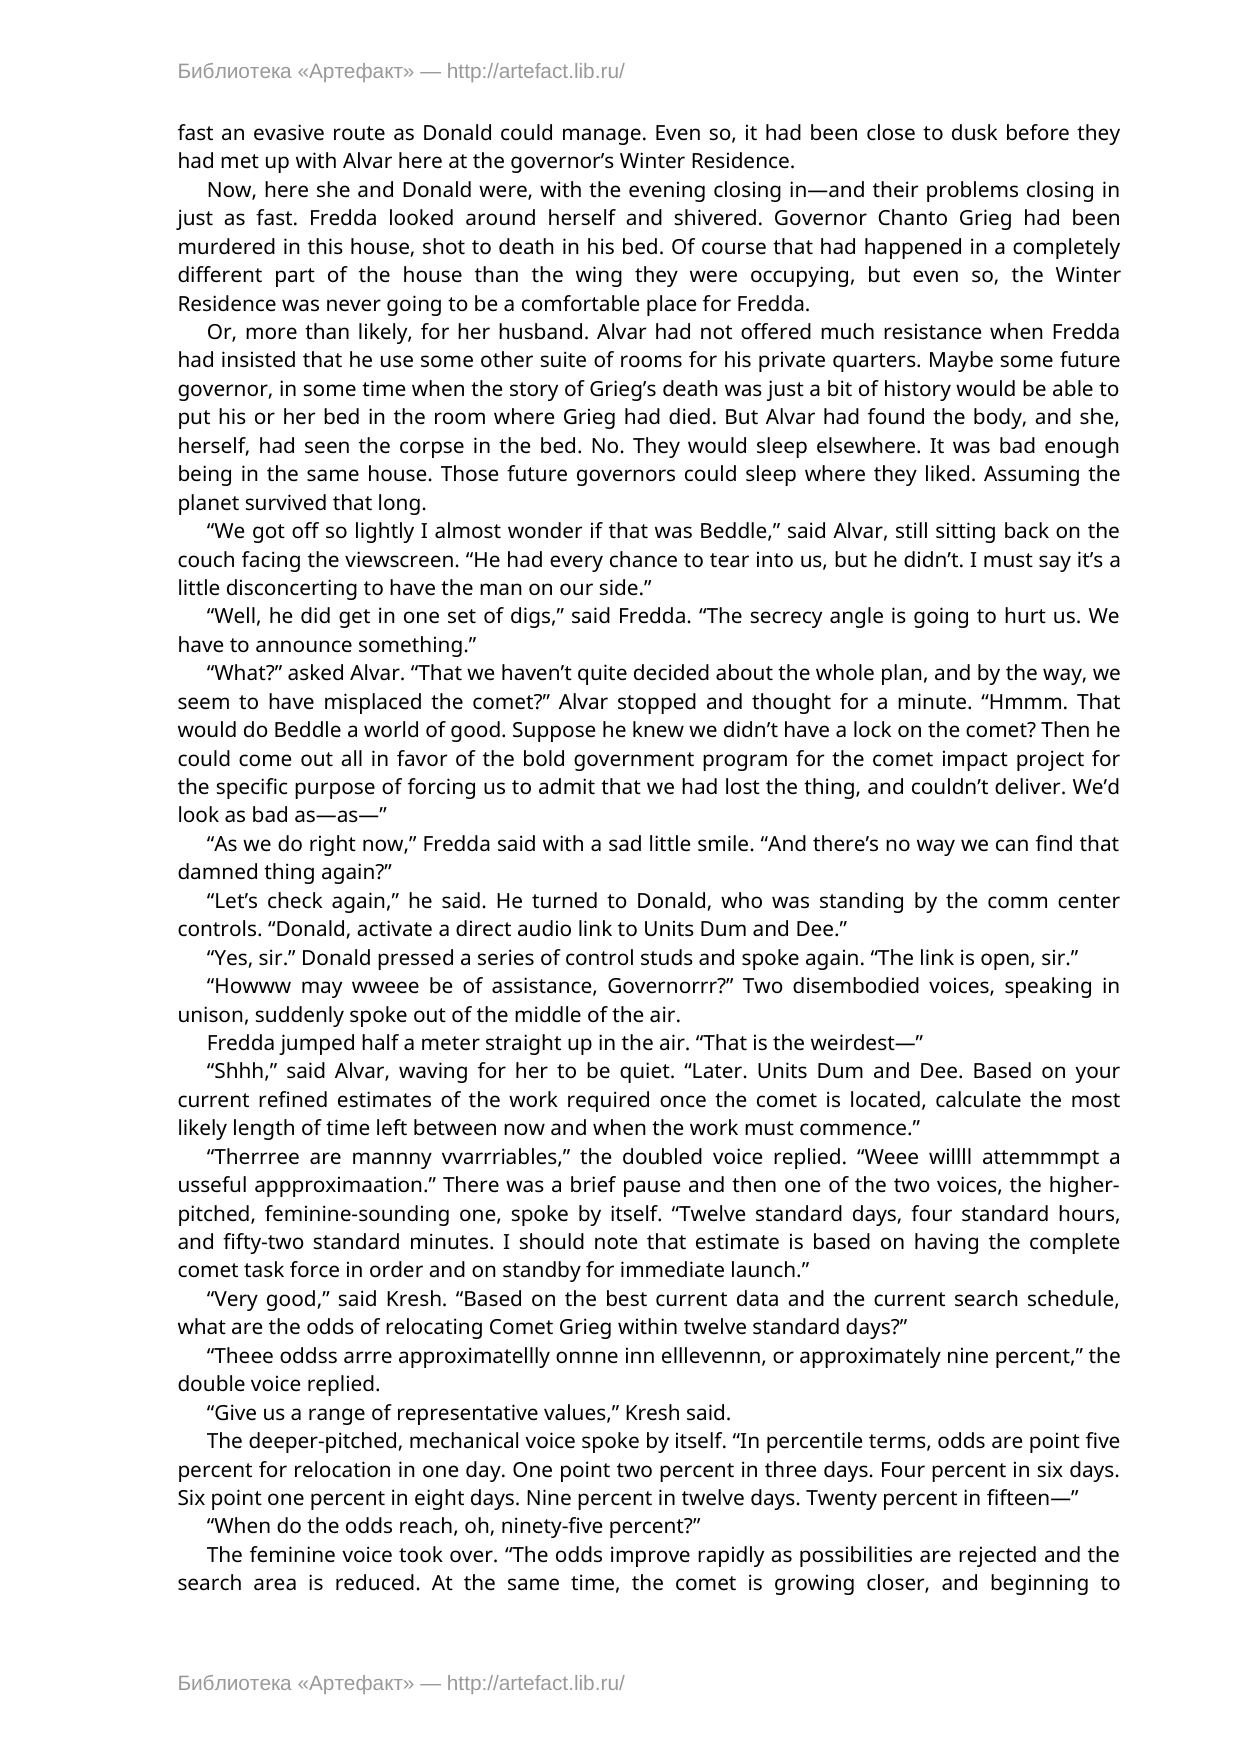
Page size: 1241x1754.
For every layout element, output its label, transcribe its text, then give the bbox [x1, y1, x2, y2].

text “Shhh,” said Alvar, waving for her to be quiet. “Later. Units Dum and Dee. Based on your current refined estimates of the work required once the comet is located, calculate the most likely length of time left between now and when the work must commence.” [177, 1057, 1122, 1142]
text “Yes, sir.” Donald pressed a series of control studs and spoke again. “The link is open, sir.” [177, 943, 1122, 971]
text “When do the odds reach, oh, ninety-five percent?” [177, 1512, 1122, 1540]
text “As we do right now,” Fredda said with a sad little smile. “And there’s no way we can find that damned thing again?” [177, 829, 1122, 886]
text “Let’s check again,” he said. He turned to Donald, who was standing by the comm center controls. “Donald, activate a direct audio link to Units Dum and Dee.” [177, 886, 1122, 943]
text “Howww may wweee be of assistance, Governorrr?” Two disembodied voices, speaking in unison, suddenly spoke out of the middle of the air. [177, 971, 1122, 1028]
text “What?” asked Alvar. “That we haven’t quite decided about the whole plan, and by the way, we seem to have misplaced the comet?” Alvar stopped and thought for a minute. “Hmmm. That would do Beddle a world of good. Suppose he knew we didn’t have a lock on the comet? Then he could come out all in favor of the bold government program for the comet impact project for the specific purpose of forcing us to admit that we had lost the thing, and couldn’t deliver. We’d look as bad as—as—” [177, 658, 1122, 829]
text “Therrree are mannny vvarrriables,” the doubled voice replied. “Weee willll attemmmpt a usseful appproximaation.” There was a brief pause and then one of the two voices, the higher-pitched, feminine-sounding one, spoke by itself. “Twelve standard days, four standard hours, and fifty-two standard minutes. I should note that estimate is based on having the complete comet task force in order and on standby for immediate launch.” [177, 1142, 1122, 1284]
text Fredda jumped half a meter straight up in the air. “That is the weirdest—” [177, 1028, 1122, 1057]
text Or, more than likely, for her husband. Alvar had not offered much resistance when Fredda had insisted that he use some other suite of rooms for his private quarters. Maybe some future governor, in some time when the story of Grieg’s death was just a bit of history would be able to put his or her bed in the room where Grieg had died. But Alvar had found the body, and she, herself, had seen the corpse in the bed. No. They would sleep elsewhere. It was bad enough being in the same house. Those future governors could sleep where they liked. Assuming the planet survived that long. [177, 317, 1122, 516]
text “Theee oddss arrre approximatellly onnne inn elllevennn, or approximately nine percent,” the double voice replied. [177, 1341, 1122, 1398]
text The deeper-pitched, mechanical voice spoke by itself. “In percentile terms, odds are point five percent for relocation in one day. One point two percent in three days. Four percent in six days. Six point one percent in eight days. Nine percent in twelve days. Twenty percent in fifteen—” [177, 1426, 1122, 1512]
text “Well, he did get in one set of digs,” said Fredda. “The secrecy angle is going to hurt us. We have to announce something.” [177, 602, 1122, 658]
text “Very good,” said Kresh. “Based on the best current data and the current search schedule, what are the odds of relocating Comet Grieg within twelve standard days?” [177, 1284, 1122, 1341]
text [177, 118, 1122, 175]
text “We got off so lightly I almost wonder if that was Beddle,” said Alvar, still sitting back on the couch facing the viewscreen. “He had every chance to tear into us, but he didn’t. I must say it’s a little disconcerting to have the man on our side.” [177, 516, 1122, 602]
text “Give us a range of representative values,” Kresh said. [177, 1398, 1122, 1426]
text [177, 1540, 1122, 1597]
text Now, here she and Donald were, with the evening closing in—and their problems closing in just as fast. Fredda looked around herself and shivered. Governor Chanto Grieg had been murdered in this house, shot to death in his bed. Of course that had happened in a completely different part of the house than the wing they were occupying, but even so, the Winter Residence was never going to be a comfortable place for Fredda. [177, 175, 1122, 317]
